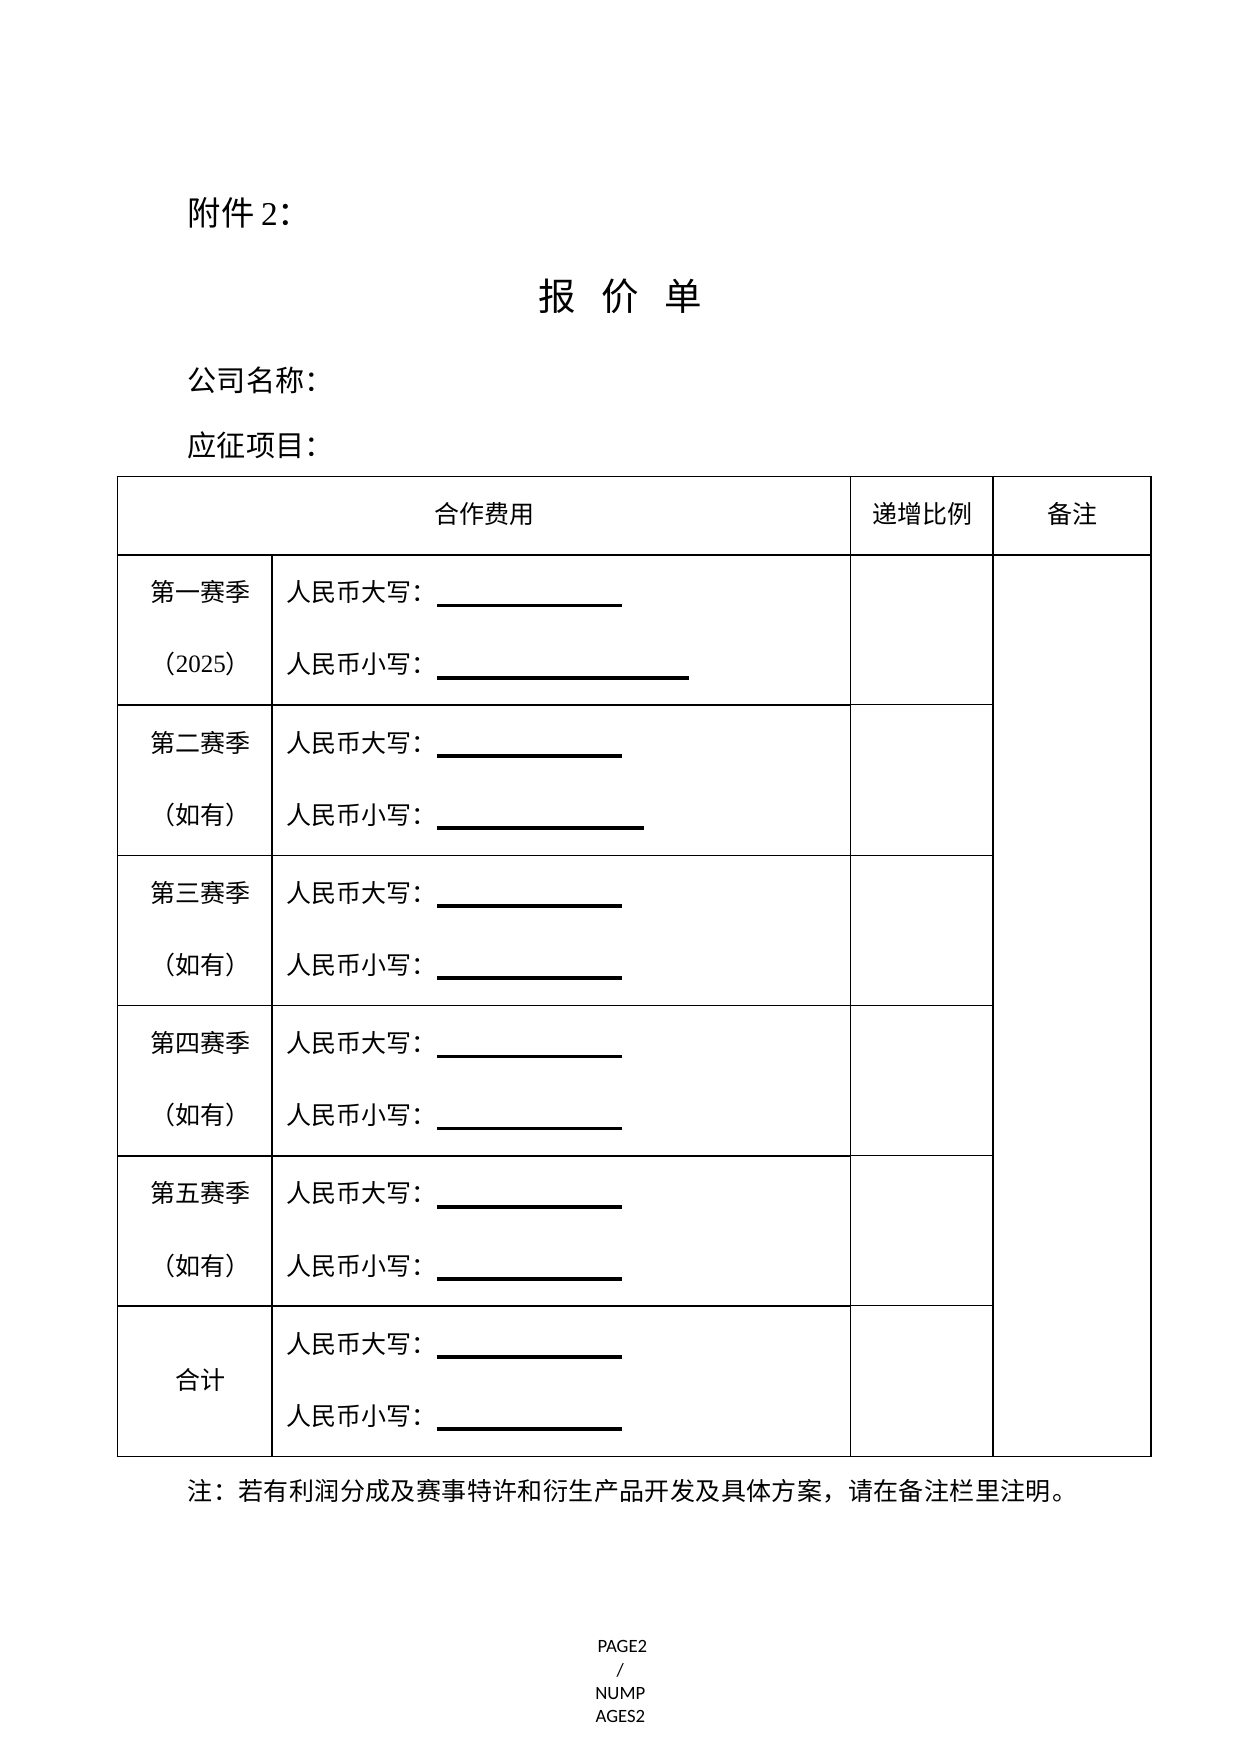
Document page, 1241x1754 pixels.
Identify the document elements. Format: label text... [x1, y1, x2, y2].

table_cell [851, 556, 992, 704]
table_cell 人民币大写： 人民币小写： [273, 1006, 850, 1155]
table_cell [851, 705, 992, 854]
table_cell [994, 556, 1150, 1456]
text 应征项目： [187, 411, 1053, 476]
table_cell 人民币大写： 人民币小写： [273, 556, 850, 704]
table_cell 人民币大写： 人民币小写： [273, 1307, 850, 1456]
table_cell [851, 856, 992, 1005]
table_cell [851, 1306, 992, 1456]
table_header 备注 [994, 477, 1150, 554]
text 附件2： [187, 178, 1053, 243]
table_header 合作费用 [118, 477, 850, 554]
text 报 价 单 [187, 262, 1053, 327]
table_cell 第四赛季 （如有） [118, 1006, 271, 1155]
table_cell 人民币大写： 人民币小写： [273, 706, 850, 854]
table_cell [851, 1156, 992, 1305]
table_cell 第五赛季 （如有） [118, 1157, 271, 1305]
table_cell [851, 1006, 992, 1155]
table_cell 人民币大写： 人民币小写： [273, 1157, 850, 1305]
table_header 递增比例 [851, 477, 992, 554]
table_cell 第三赛季 （如有） [118, 856, 271, 1005]
table_cell 人民币大写： 人民币小写： [273, 856, 850, 1005]
text 公司名称： [187, 346, 1053, 411]
table_cell 第二赛季 （如有） [118, 706, 271, 854]
table_cell 第一赛季 （2025） [118, 556, 271, 704]
table_cell 合计 [118, 1307, 271, 1456]
text 注：若有利润分成及赛事特许和衍生产品开发及具体方案，请在备注栏里注明。 [187, 1457, 1053, 1587]
